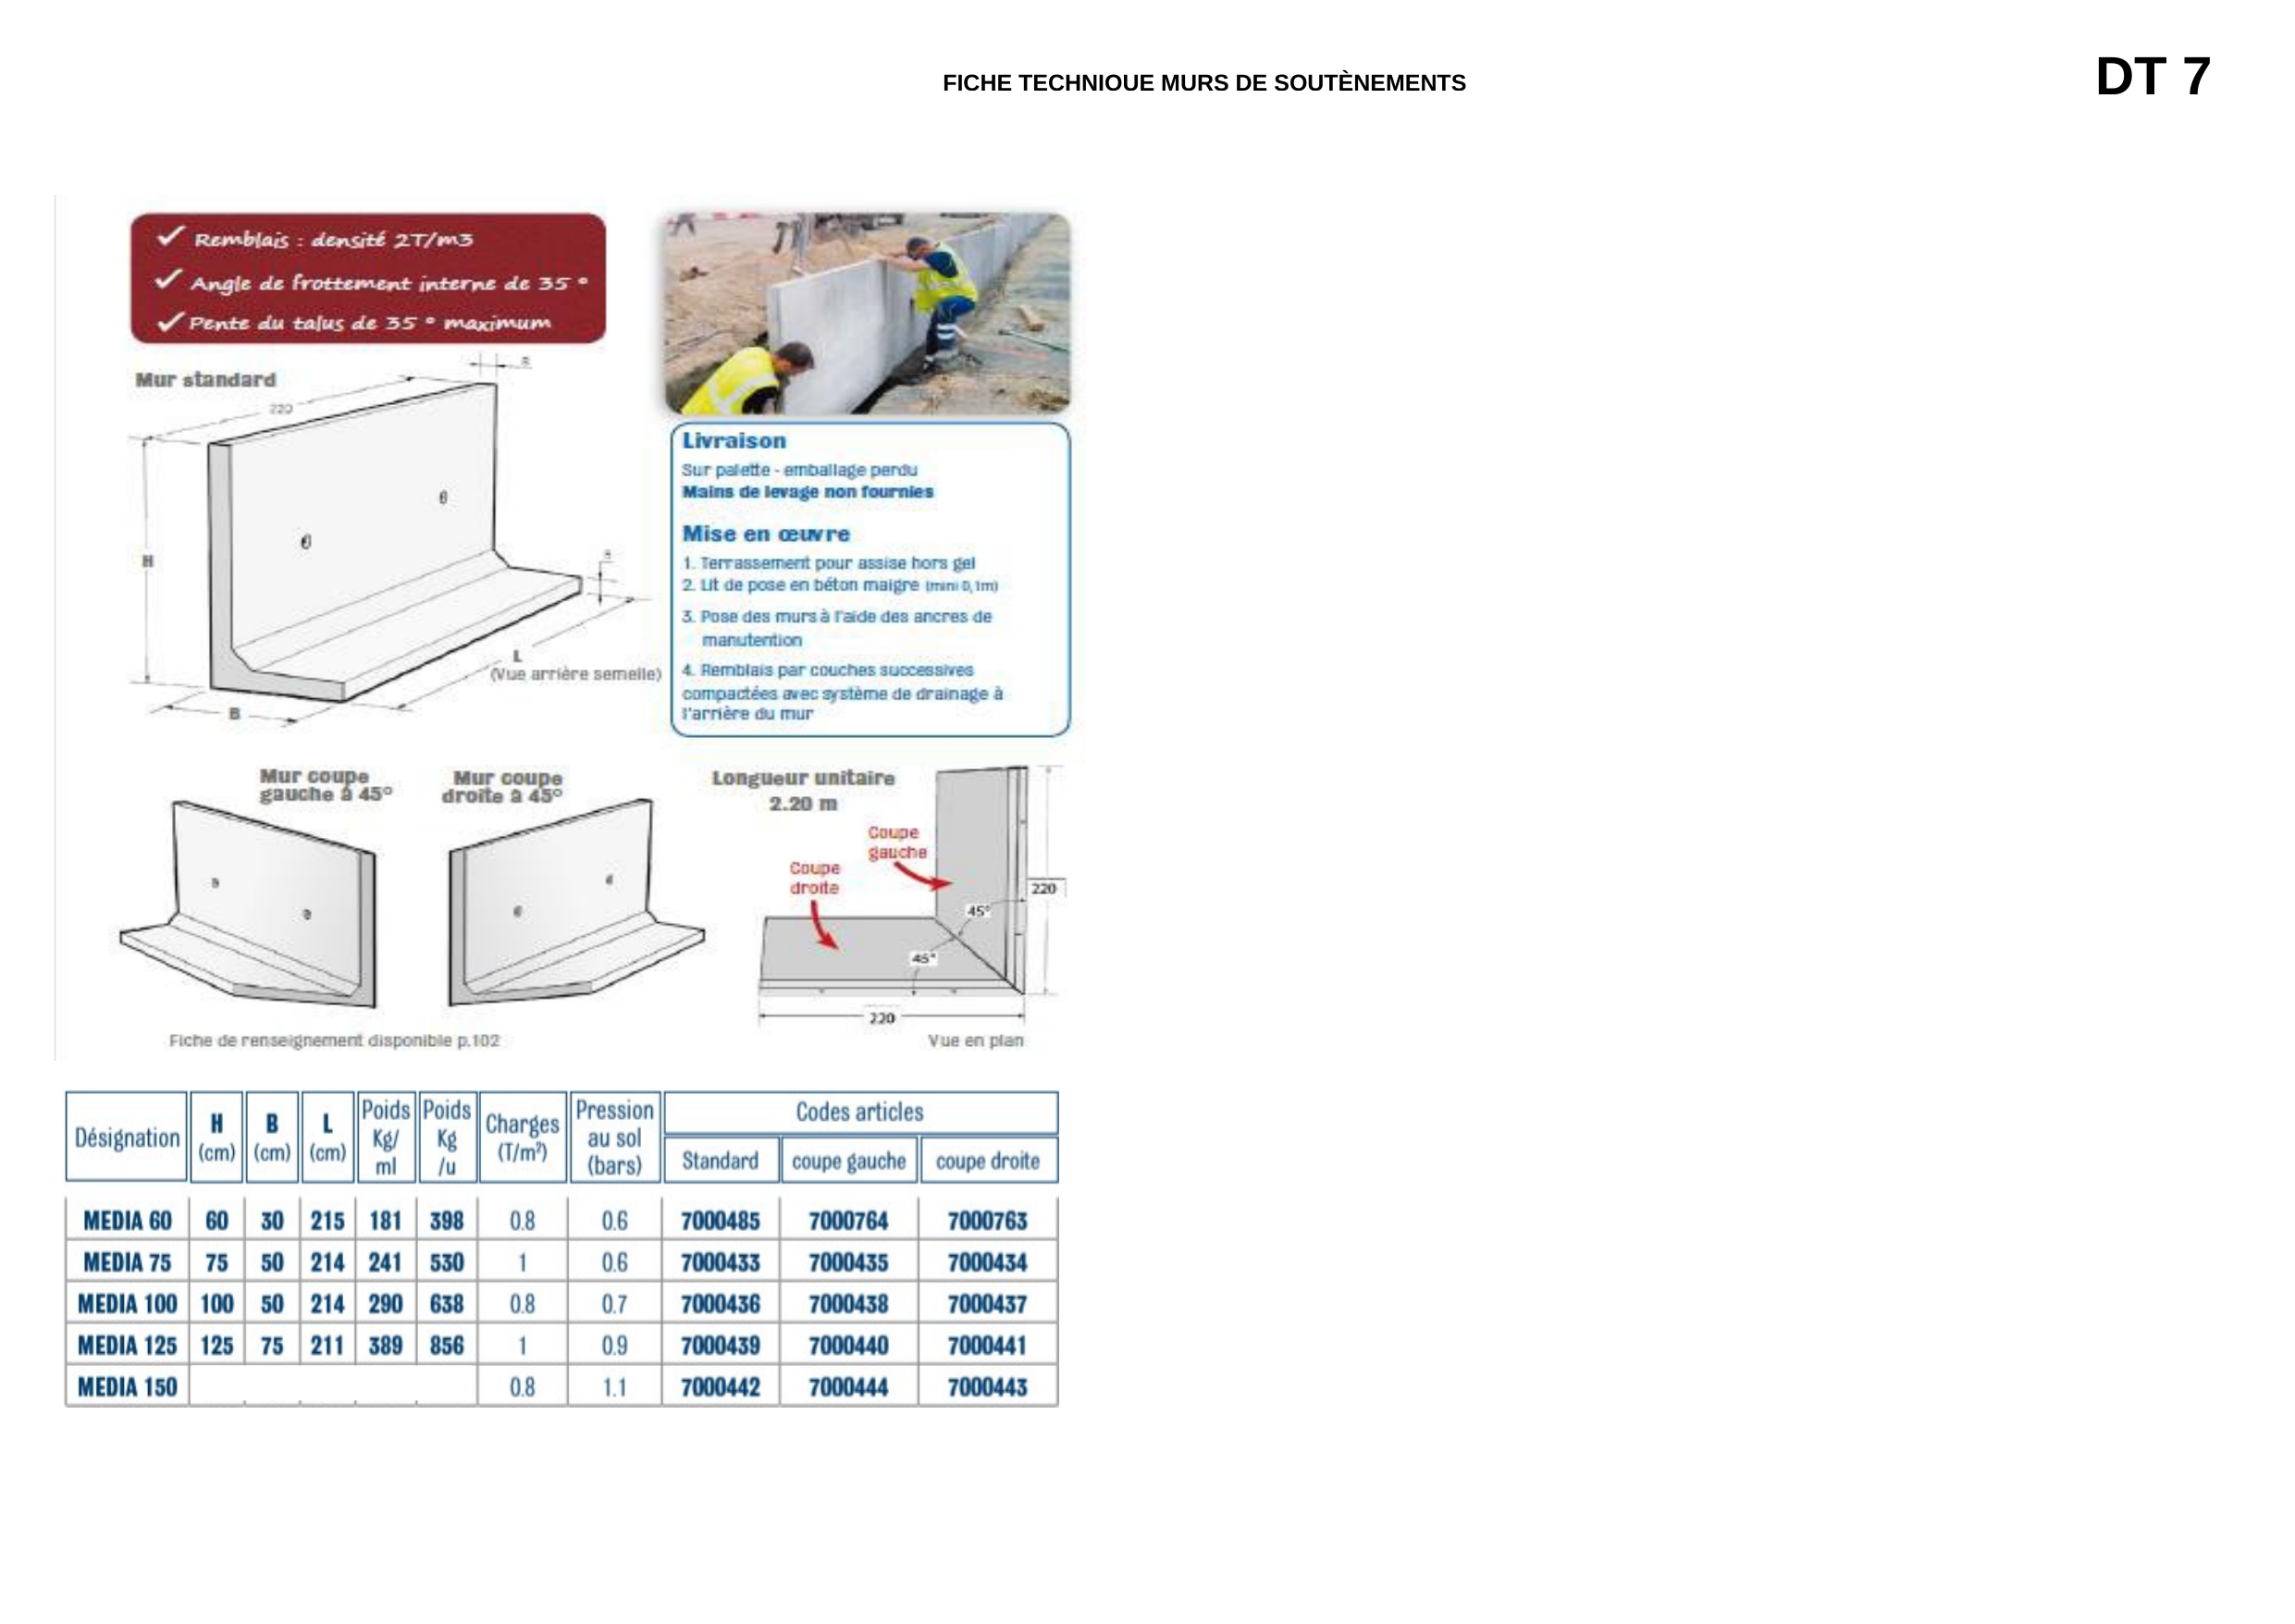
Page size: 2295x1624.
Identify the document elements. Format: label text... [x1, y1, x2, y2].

text DT 7 [44, 44, 2212, 106]
picture [63, 1090, 1059, 1408]
picture [54, 195, 1086, 1061]
